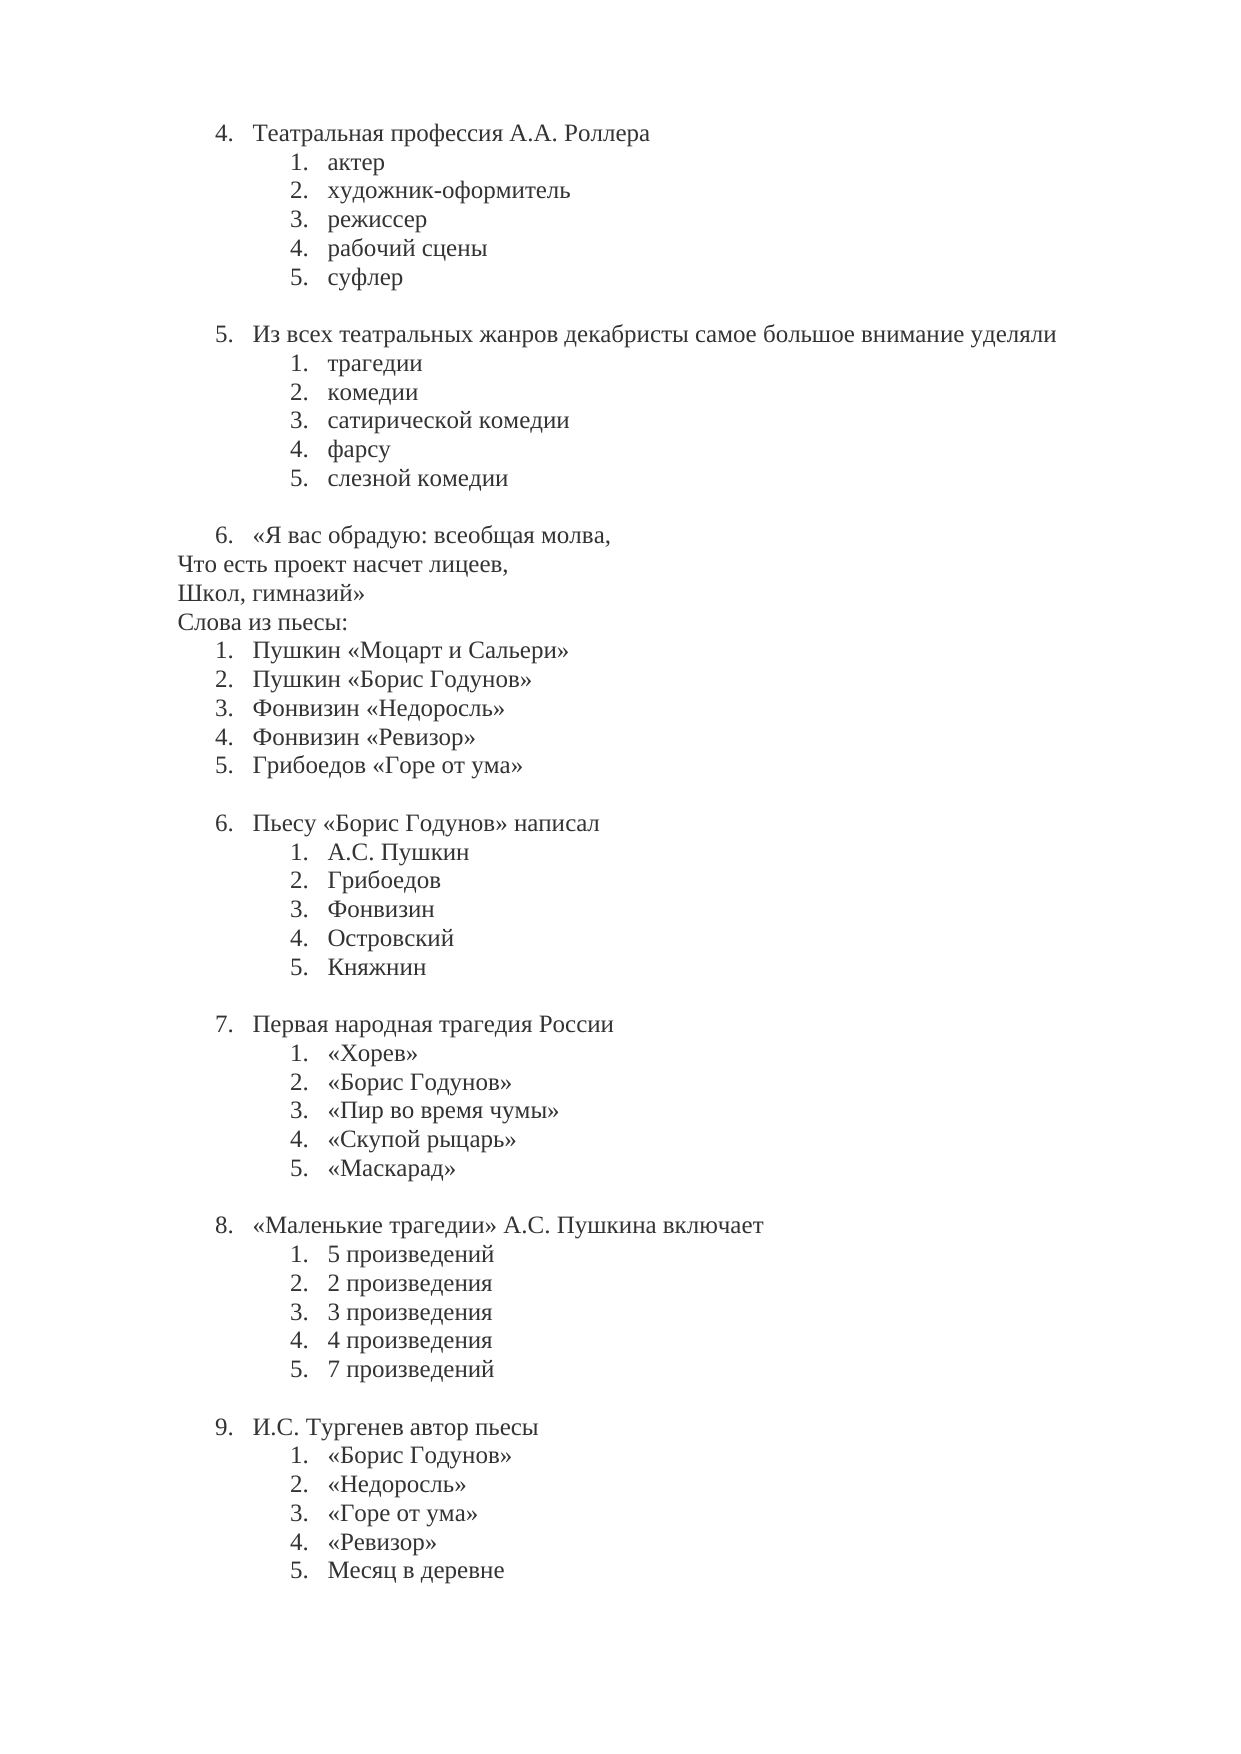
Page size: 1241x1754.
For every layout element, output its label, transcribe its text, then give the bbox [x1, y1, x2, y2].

list «Маленькие трагедии» А.С. Пушкина включает [215, 1211, 1152, 1239]
list 3 произведения [290, 1297, 1152, 1326]
list «Борис Годунов» [290, 1441, 1152, 1469]
list Грибоедов [290, 866, 1152, 894]
list «Горе от ума» [290, 1498, 1152, 1527]
list А.С. Пушкин [290, 837, 1152, 866]
list Из всех театральных жанров декабристы самое большое внимание уделяли [215, 319, 1152, 348]
list Театральная профессия А.А. Роллера [215, 118, 1152, 147]
list 2 произведения [290, 1268, 1152, 1297]
list «Маскарад» [290, 1153, 1152, 1182]
list 7 произведений [290, 1354, 1152, 1383]
list Пушкин «Борис Годунов» [215, 664, 1152, 693]
list «Я вас обрадую: всеобщая молва, [215, 521, 1152, 549]
list «Борис Годунов» [290, 1067, 1152, 1096]
list «Пир во время чумы» [290, 1096, 1152, 1124]
text Слова из пьесы: [177, 607, 1152, 636]
list трагедии [290, 348, 1152, 377]
list режиссер [290, 204, 1152, 233]
list «Хорев» [290, 1038, 1152, 1067]
list Первая народная трагедия России [215, 1009, 1152, 1038]
list суфлер [290, 262, 1152, 291]
list рабочий сцены [290, 233, 1152, 262]
list фарсу [290, 434, 1152, 463]
list Фонвизин «Ревизор» [215, 722, 1152, 751]
list И.С. Тургенев автор пьесы [215, 1412, 1152, 1441]
list актер [290, 147, 1152, 176]
list 5 произведений [290, 1239, 1152, 1268]
list «Скупой рыцарь» [290, 1124, 1152, 1153]
list художник-оформитель [290, 176, 1152, 204]
list Фонвизин «Недоросль» [215, 693, 1152, 722]
list 4 произведения [290, 1326, 1152, 1354]
list Грибоедов «Горе от ума» [215, 751, 1152, 779]
list Месяц в деревне [290, 1556, 1152, 1584]
list сатирической комедии [290, 406, 1152, 434]
list Пьесу «Борис Годунов» написал [215, 808, 1152, 837]
text Что есть проект насчет лицеев, [177, 549, 1152, 578]
text Школ, гимназий» [177, 578, 1152, 607]
list Пушкин «Моцарт и Сальери» [215, 636, 1152, 664]
list Островский [290, 923, 1152, 952]
list «Недоросль» [290, 1469, 1152, 1498]
list комедии [290, 377, 1152, 406]
list Княжнин [290, 952, 1152, 981]
list Фонвизин [290, 894, 1152, 923]
list «Ревизор» [290, 1527, 1152, 1556]
list слезной комедии [290, 463, 1152, 492]
